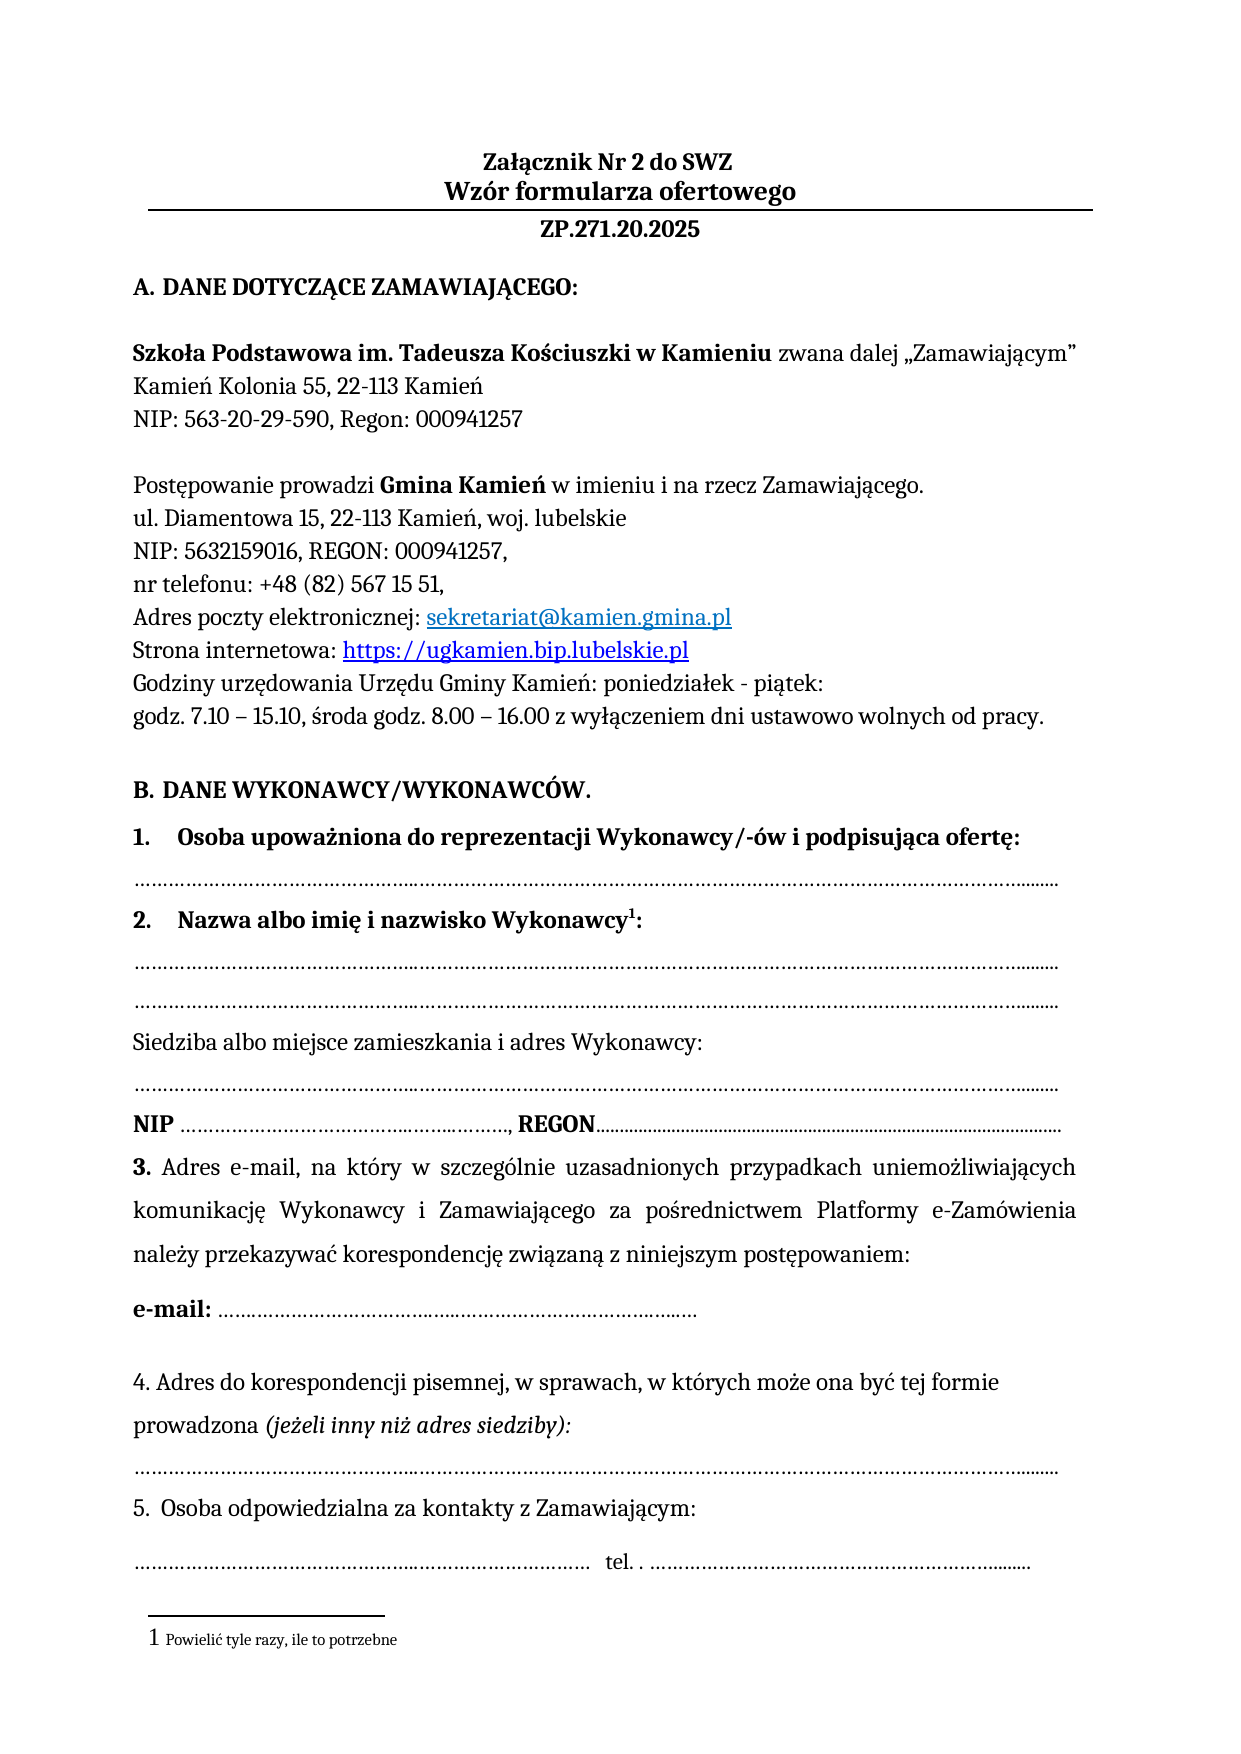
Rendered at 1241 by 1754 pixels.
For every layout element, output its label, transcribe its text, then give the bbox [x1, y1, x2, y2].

list DANE WYKONAWCY/WYKONAWCÓW. [133, 776, 1093, 805]
list DANE DOTYCZĄCE ZAMAWIAJĄCEGO: [133, 273, 1093, 301]
text 3. Adres e-mail, na który w szczególnie uzasadnionych przypadkach uniemożliwiających komunikację Wykonawcy i Zamawiającego za pośrednictwem Platformy e-Zamówienia należy przekazywać korespondencję związaną z niniejszym postępowaniem: [133, 1153, 1078, 1268]
text Godziny urzędowania Urzędu Gminy Kamień: poniedziałek - piątek: [133, 669, 1093, 698]
text NIP: 5632159016, REGON: 000941257, [133, 537, 1093, 566]
text Strona internetowa: https://ugkamien.bip.lubelskie.pl [133, 636, 1093, 665]
text …………………………………………..……………………………………………………………………………………………........ [133, 1454, 1093, 1480]
text godz. 7.10 – 15.10, środa godz. 8.00 – 16.00 z wyłączeniem dni ustawowo wolnych od pracy. [133, 702, 1093, 731]
text …………………………………………..……………………………………………………………………………………………........ [133, 949, 1093, 975]
text Szkoła Podstawowa im. Tadeusza Kościuszki w Kamieniu zwana dalej „Zamawiającym” [133, 339, 1093, 367]
text ul. Diamentowa 15, 22-113 Kamień, woj. lubelskie [133, 504, 1093, 533]
text …………………………………………..………………………… tel. . ……………………………………………………........ [133, 1549, 1093, 1575]
text …………………………………………..……………………………………………………………………………………………........ [133, 988, 1093, 1014]
text Wzór formularza ofertowego [148, 176, 1093, 209]
text NIP: 563-20-29-590, Regon: 000941257 [133, 405, 1093, 433]
text …………………………………………..……………………………………………………………………………………………........ [133, 1071, 1093, 1097]
text nr telefonu: +48 (82) 567 15 51, [133, 570, 1093, 599]
text NIP …………………………………..……..………, REGON................................................................................................... [133, 1110, 1093, 1139]
text Kamień Kolonia 55, 22-113 Kamień [133, 372, 1093, 401]
list Osoba upoważniona do reprezentacji Wykonawcy/-ów i podpisująca ofertę: [133, 823, 1093, 852]
list Nazwa albo imię i nazwisko Wykonawcy: [133, 906, 1093, 934]
text e-mail: …….………………………….…..…………………………….…..… [133, 1295, 1093, 1323]
text Postępowanie prowadzi Gmina Kamień w imieniu i na rzecz Zamawiającego. [133, 471, 1093, 499]
text …………………………………………..……………………………………………………………………………………………........ [133, 866, 1093, 892]
text 5. Osoba odpowiedzialna za kontakty z Zamawiającym: [133, 1493, 1093, 1522]
text Adres poczty elektronicznej: sekretariat@kamien.gmina.pl [133, 603, 1093, 632]
text Siedziba albo miejsce zamieszkania i adres Wykonawcy: [133, 1028, 1093, 1056]
text Załącznik Nr 2 do SWZ [148, 148, 1093, 176]
text ZP.271.20.2025 [148, 215, 1093, 244]
text 4. Adres do korespondencji pisemnej, w sprawach, w których może ona być tej formie prowadzona (jeżeli inny niż adres siedziby): [133, 1368, 1093, 1439]
